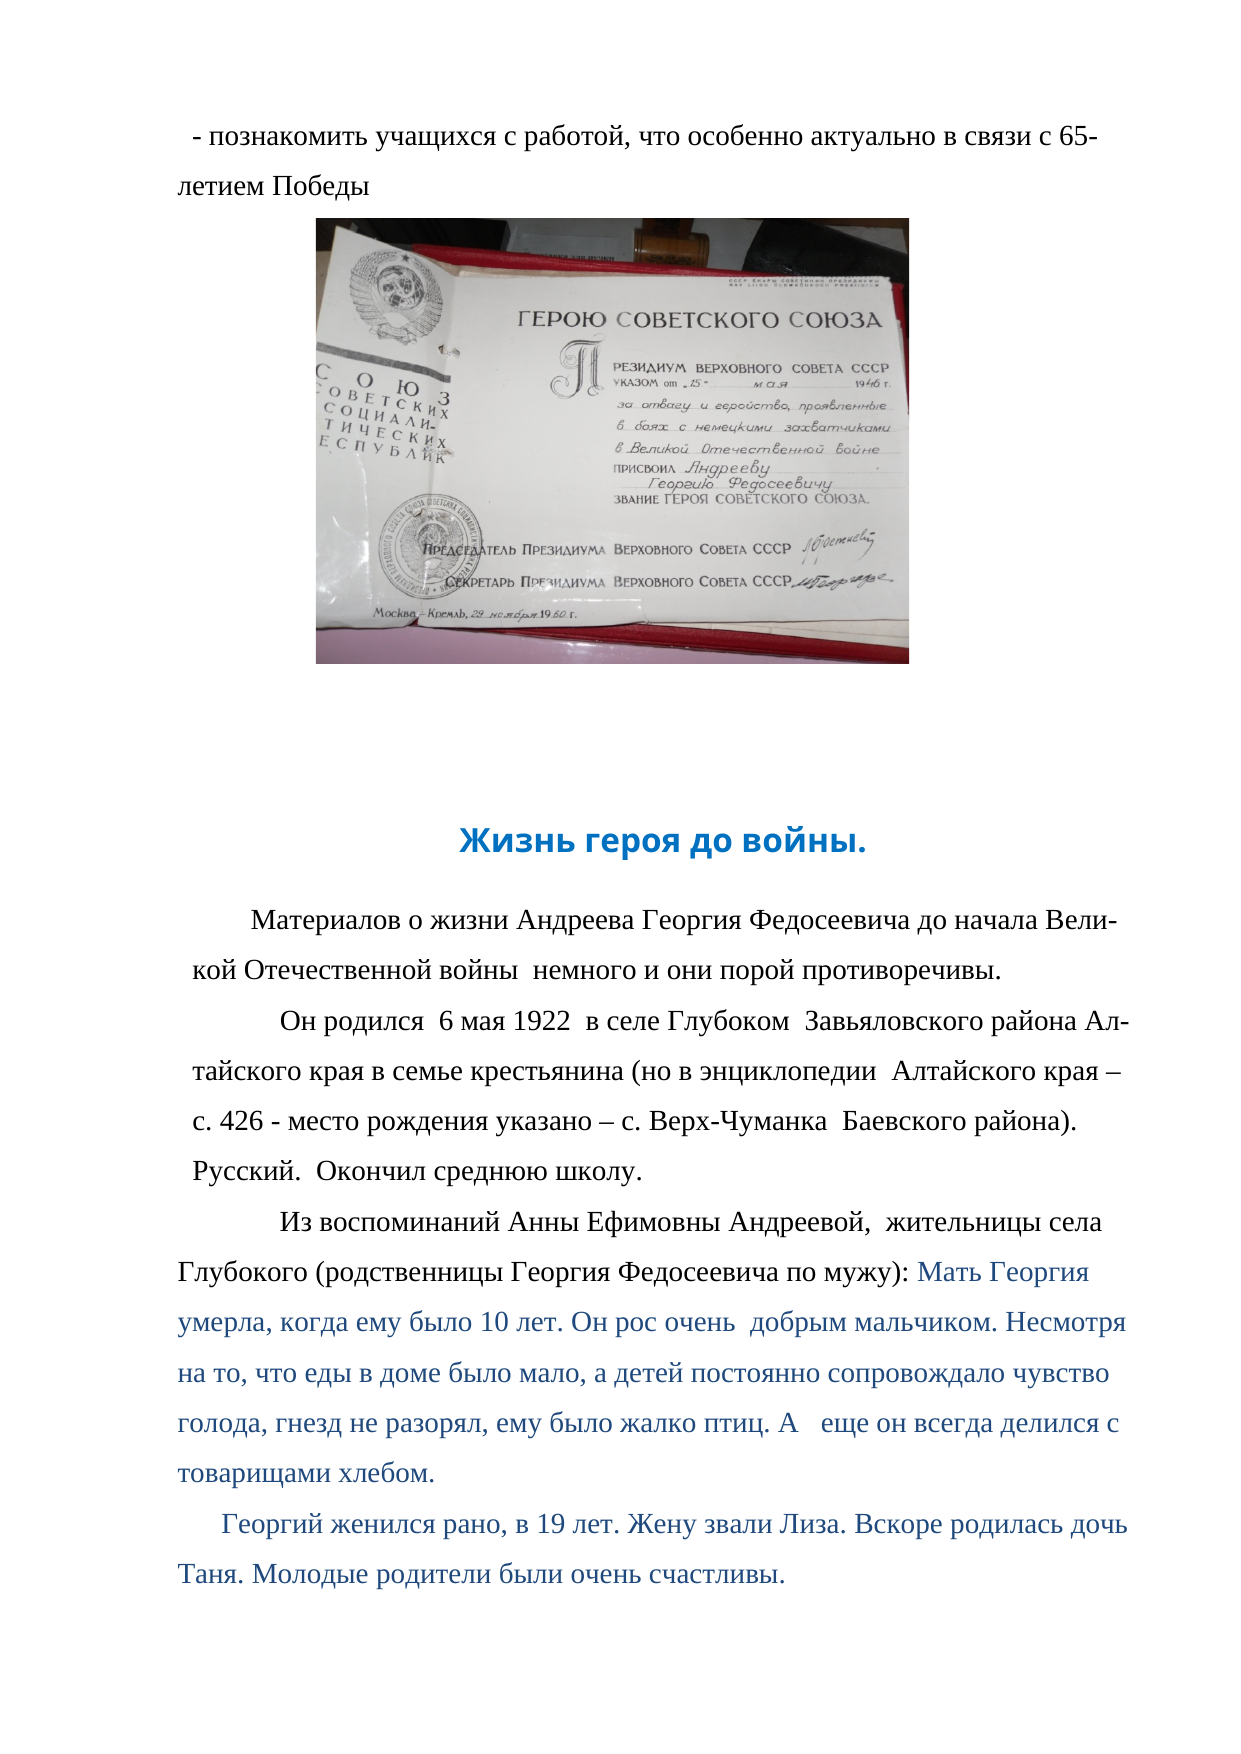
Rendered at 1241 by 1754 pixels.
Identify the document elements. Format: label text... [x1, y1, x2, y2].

text Жизнь героя до войны. [192, 817, 1134, 862]
text Георгий женился рано, в 19 лет. Жену звали Лиза. Вскоре родилась дочь Таня. Молодые родители были очень счастливы. [177, 1506, 1152, 1589]
picture [315, 218, 910, 664]
text - познакомить учащихся с работой, что особенно актуально в связи с 65-летием Победы [177, 118, 1152, 202]
text Он родился 6 мая 1922 в селе Глубоком Завьяловского района Ал-тайского края в семье крестьянина (но в энциклопедии Алтайского края – с. 426 - место рождения указано – с. Верх-Чуманка Баевского района). Русский. Окончил среднюю школу. [192, 1003, 1134, 1187]
text Из воспоминаний Анны Ефимовны Андреевой, жительницы села Глубокого (родственницы Георгия Федосеевича по мужу): Мать Георгия умерла, когда ему было 10 лет. Он рос очень добрым мальчиком. Несмотря на то, что еды в доме было мало, а детей постоянно сопровождало чувство голода, гнезд не разорял, ему было жалко птиц. А еще он всегда делился с товарищами хлебом. [177, 1204, 1152, 1489]
text Материалов о жизни Андреева Георгия Федосеевича до начала Вели-кой Отечественной войны немного и они порой противоречивы. [192, 902, 1134, 986]
